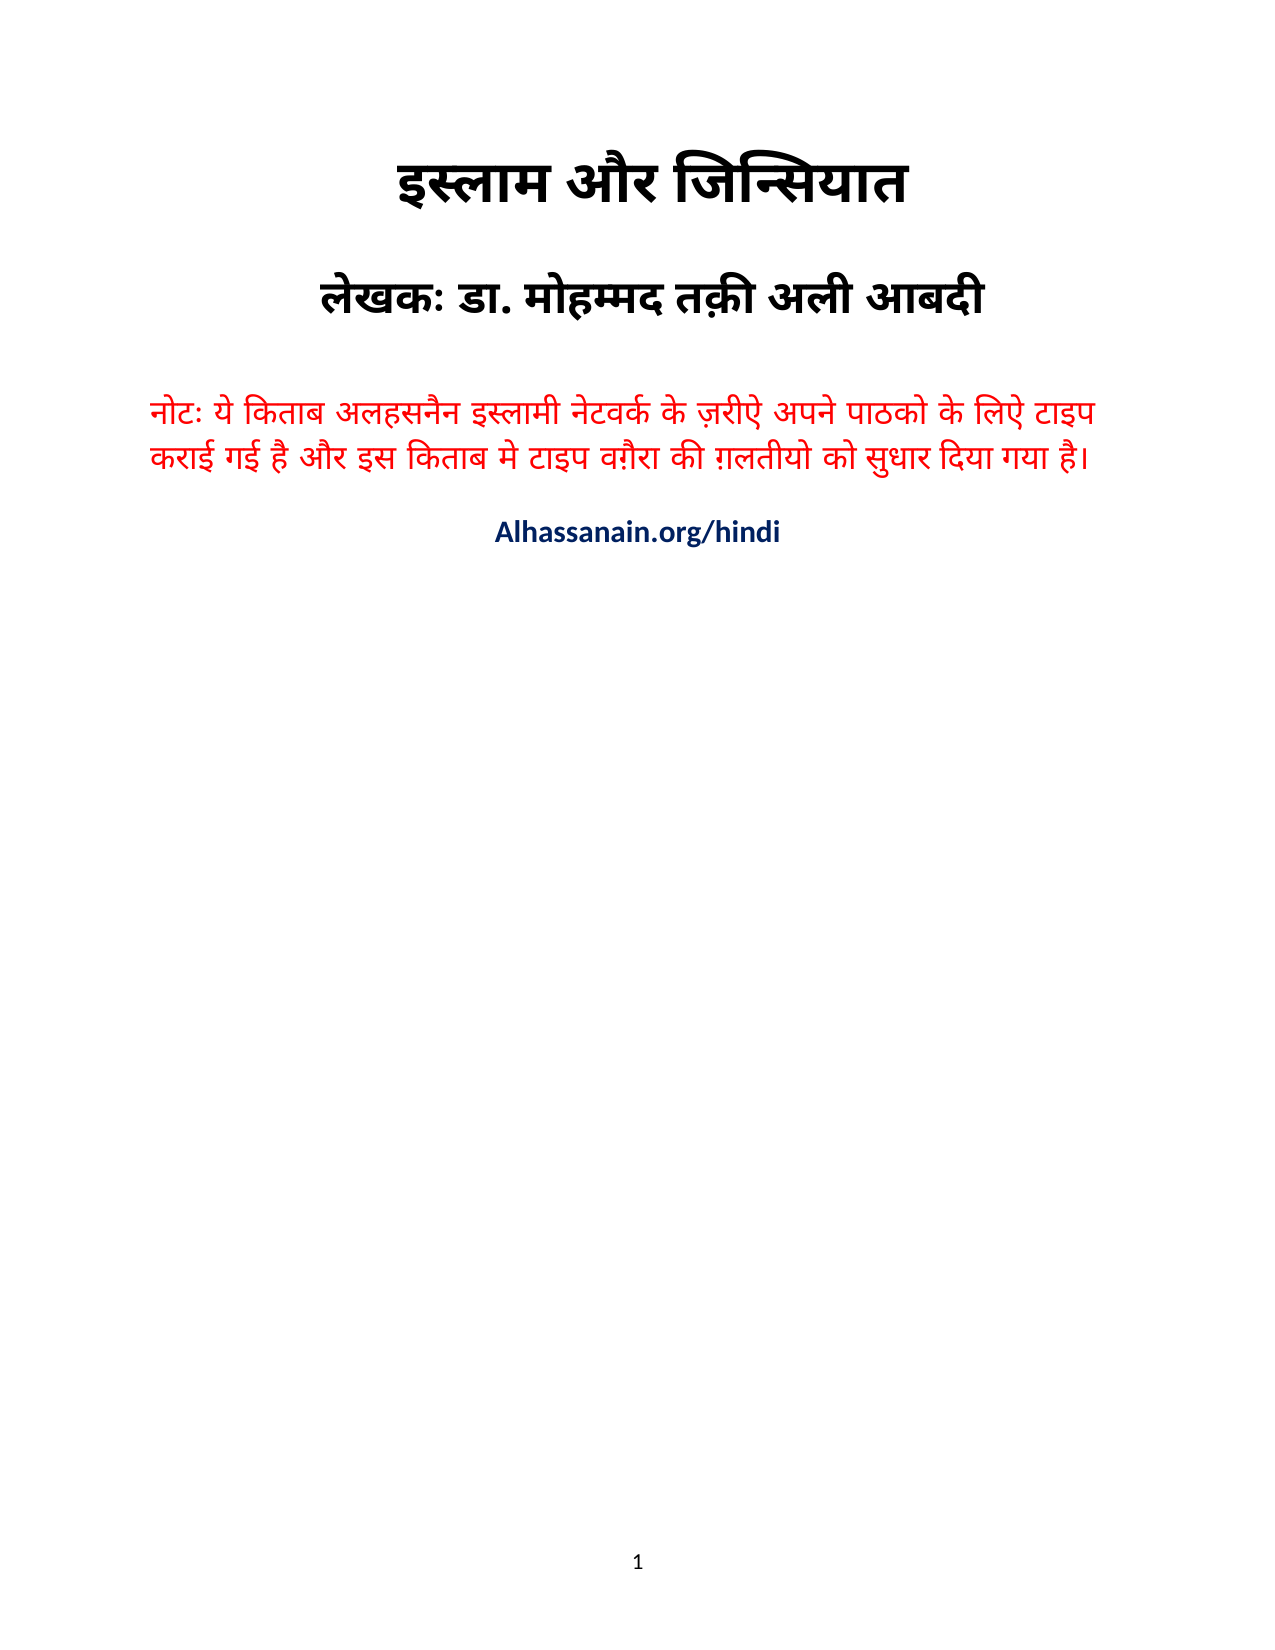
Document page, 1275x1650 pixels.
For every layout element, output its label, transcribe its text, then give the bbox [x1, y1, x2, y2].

text लेखकः डा. मोहम्मद तक़ी अली आबदी [150, 264, 1125, 332]
text इस्लाम और जिन्सियात [150, 150, 1125, 226]
text नोटः ये किताब अलहसनैन इस्लामी नेटवर्क के ज़रीऐ अपने पाठको के लिऐ टाइप कराई गई है और इस किताब मे टाइप वग़ैरा की ग़लतीयो को सुधार दिया गया है। [150, 395, 1125, 483]
text Alhassanain.org/hindi [150, 512, 1125, 550]
